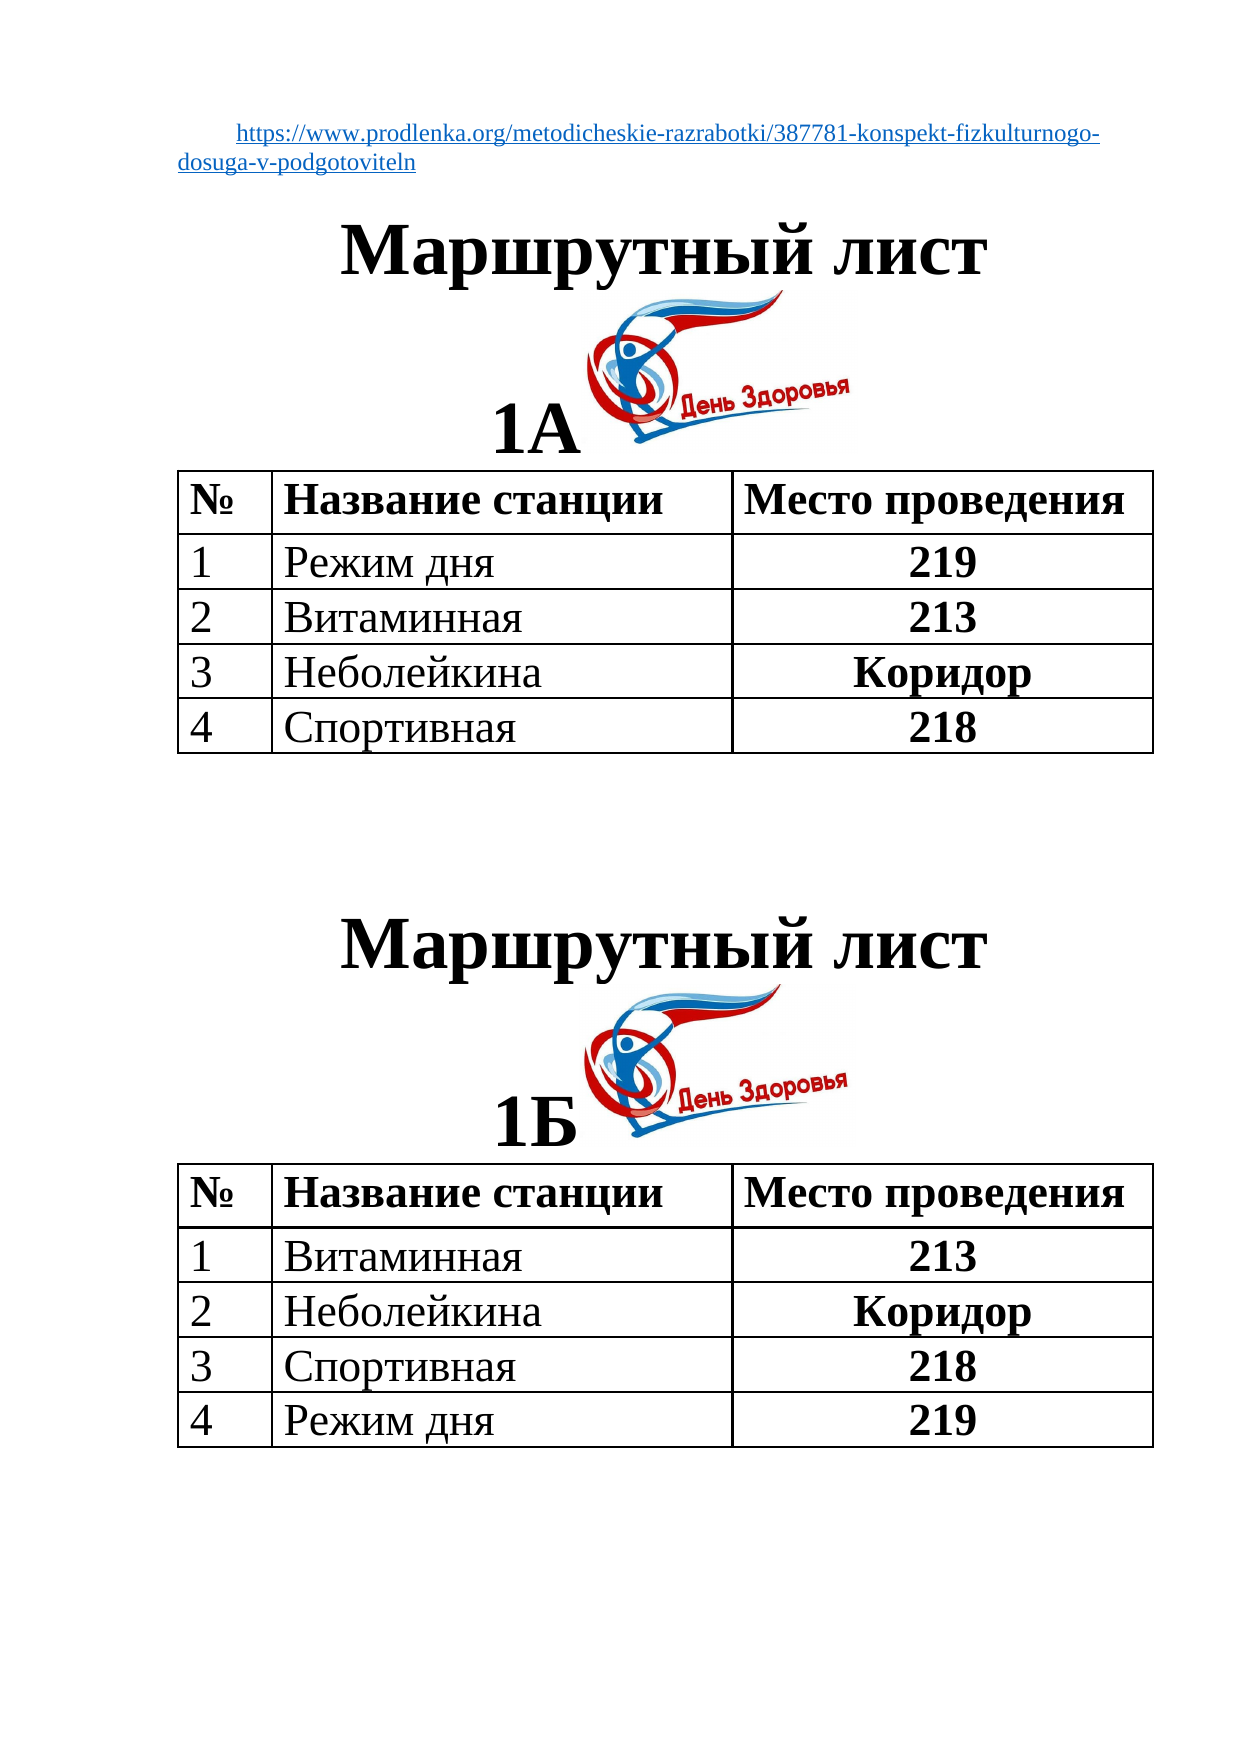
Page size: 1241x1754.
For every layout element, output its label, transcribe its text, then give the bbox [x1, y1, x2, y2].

table_header Место проведения [734, 472, 1152, 533]
table_cell 4 [179, 699, 271, 752]
text Маршрутный лист [177, 898, 1152, 984]
table_cell Неболейкина [273, 1283, 731, 1336]
table_cell Спортивная [273, 1338, 731, 1391]
table_cell 2 [179, 590, 271, 642]
table_cell 218 [734, 1338, 1152, 1391]
table_cell 3 [179, 645, 271, 697]
table_header № [179, 472, 271, 533]
table_cell 219 [734, 535, 1152, 588]
table_cell Режим дня [273, 1393, 731, 1446]
table_cell 219 [734, 1393, 1152, 1446]
table_cell Витаминная [273, 1229, 731, 1281]
table_cell 2 [179, 1283, 271, 1336]
table_header Название станции [273, 472, 731, 533]
table_cell 213 [734, 590, 1152, 642]
table_header Название станции [273, 1165, 731, 1226]
table_cell 3 [179, 1338, 271, 1391]
table_header № [179, 1165, 271, 1226]
table_cell Коридор [734, 645, 1152, 697]
picture [579, 984, 856, 1147]
table_cell 218 [734, 699, 1152, 752]
table_cell 4 [179, 1393, 271, 1446]
text https://www.prodlenka.org/metodicheskie-razrabotki/387781-konspekt-fizkulturnogo-dosuga-v-podgotoviteln [177, 118, 1152, 176]
table_cell 213 [734, 1229, 1152, 1281]
picture [581, 290, 858, 454]
table_cell Спортивная [273, 699, 731, 752]
table_cell 1 [179, 535, 271, 588]
table_cell Неболейкина [273, 645, 731, 697]
text Маршрутный лист [177, 204, 1152, 291]
table_cell Режим дня [273, 535, 731, 588]
table_header Место проведения [734, 1165, 1152, 1226]
table_cell Коридор [734, 1283, 1152, 1336]
table_cell Витаминная [273, 590, 731, 642]
table_cell 1 [179, 1229, 271, 1281]
